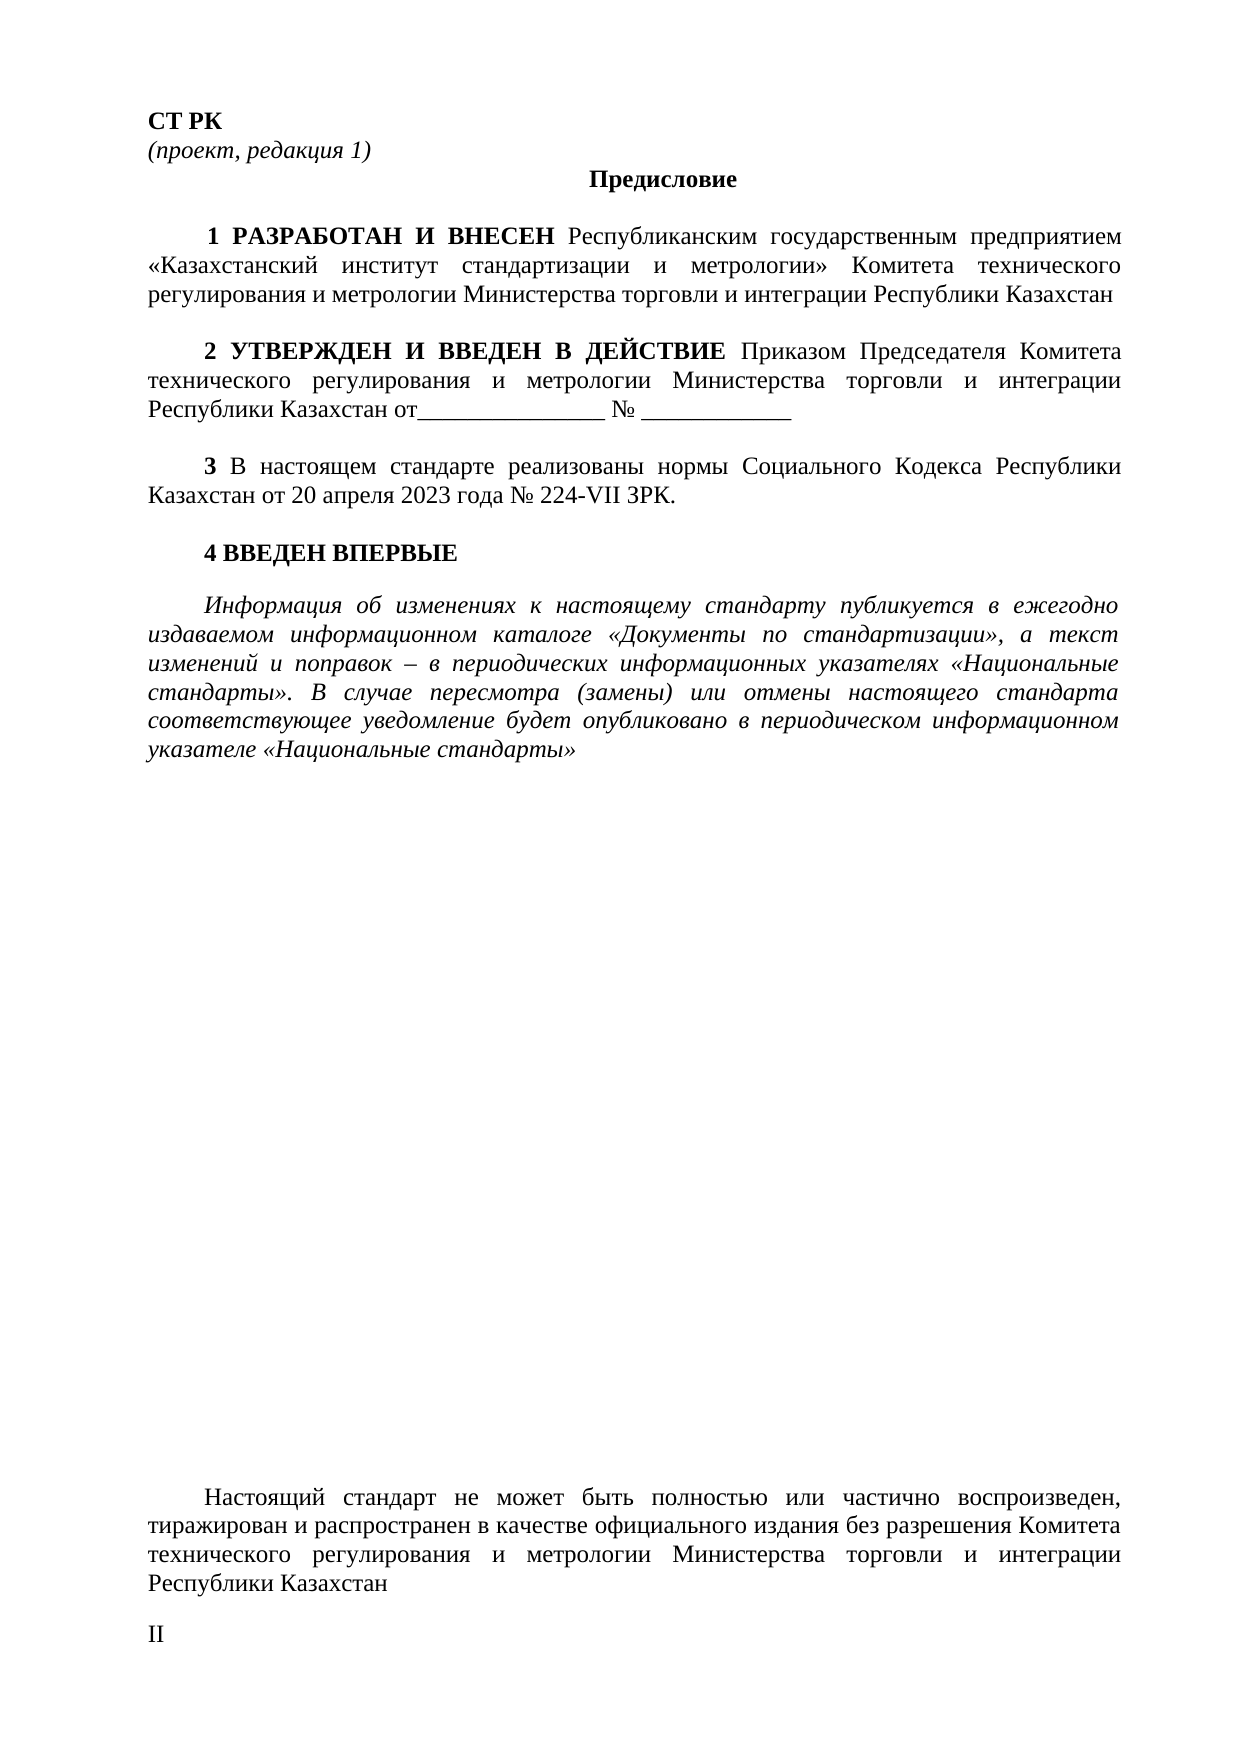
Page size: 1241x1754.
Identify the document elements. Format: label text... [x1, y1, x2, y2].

text 4 ВВЕДЕН ВПЕРВЫЕ [148, 538, 1122, 566]
text Настоящий стандарт не может быть полностью или частично воспроизведен, тиражирован и распространен в качестве официального издания без разрешения Комитета технического регулирования и метрологии Министерства торговли и интеграции Республики Казахстан [148, 1482, 1122, 1597]
text 1 РАЗРАБОТАН И ВНЕСЕН Республиканским государственным предприятием «Казахстанский институт стандартизации и метрологии» Комитета технического регулирования и метрологии Министерства торговли и интеграции Республики Казахстан [148, 221, 1122, 308]
text 3 В настоящем стандарте реализованы нормы Социального Кодекса Республики Казахстан от 20 апреля 2023 года № 224-VII ЗРК. [148, 451, 1122, 509]
text Информация об изменениях к настоящему стандарту публикуется в ежегодно издаваемом информационном каталоге «Документы по стандартизации», а текст изменений и поправок – в периодических информационных указателях «Национальные стандарты». В случае пересмотра (замены) или отмены настоящего стандарта соответствующее уведомление будет опубликовано в периодическом информационном указателе «Национальные стандарты» [148, 590, 1122, 763]
text Предисловие [148, 164, 1122, 193]
text 2 УТВЕРЖДЕН И ВВЕДЕН В ДЕЙСТВИЕ Приказом Председателя Комитета технического регулирования и метрологии Министерства торговли и интеграции Республики Казахстан от_______________ № ____________ [148, 336, 1122, 423]
